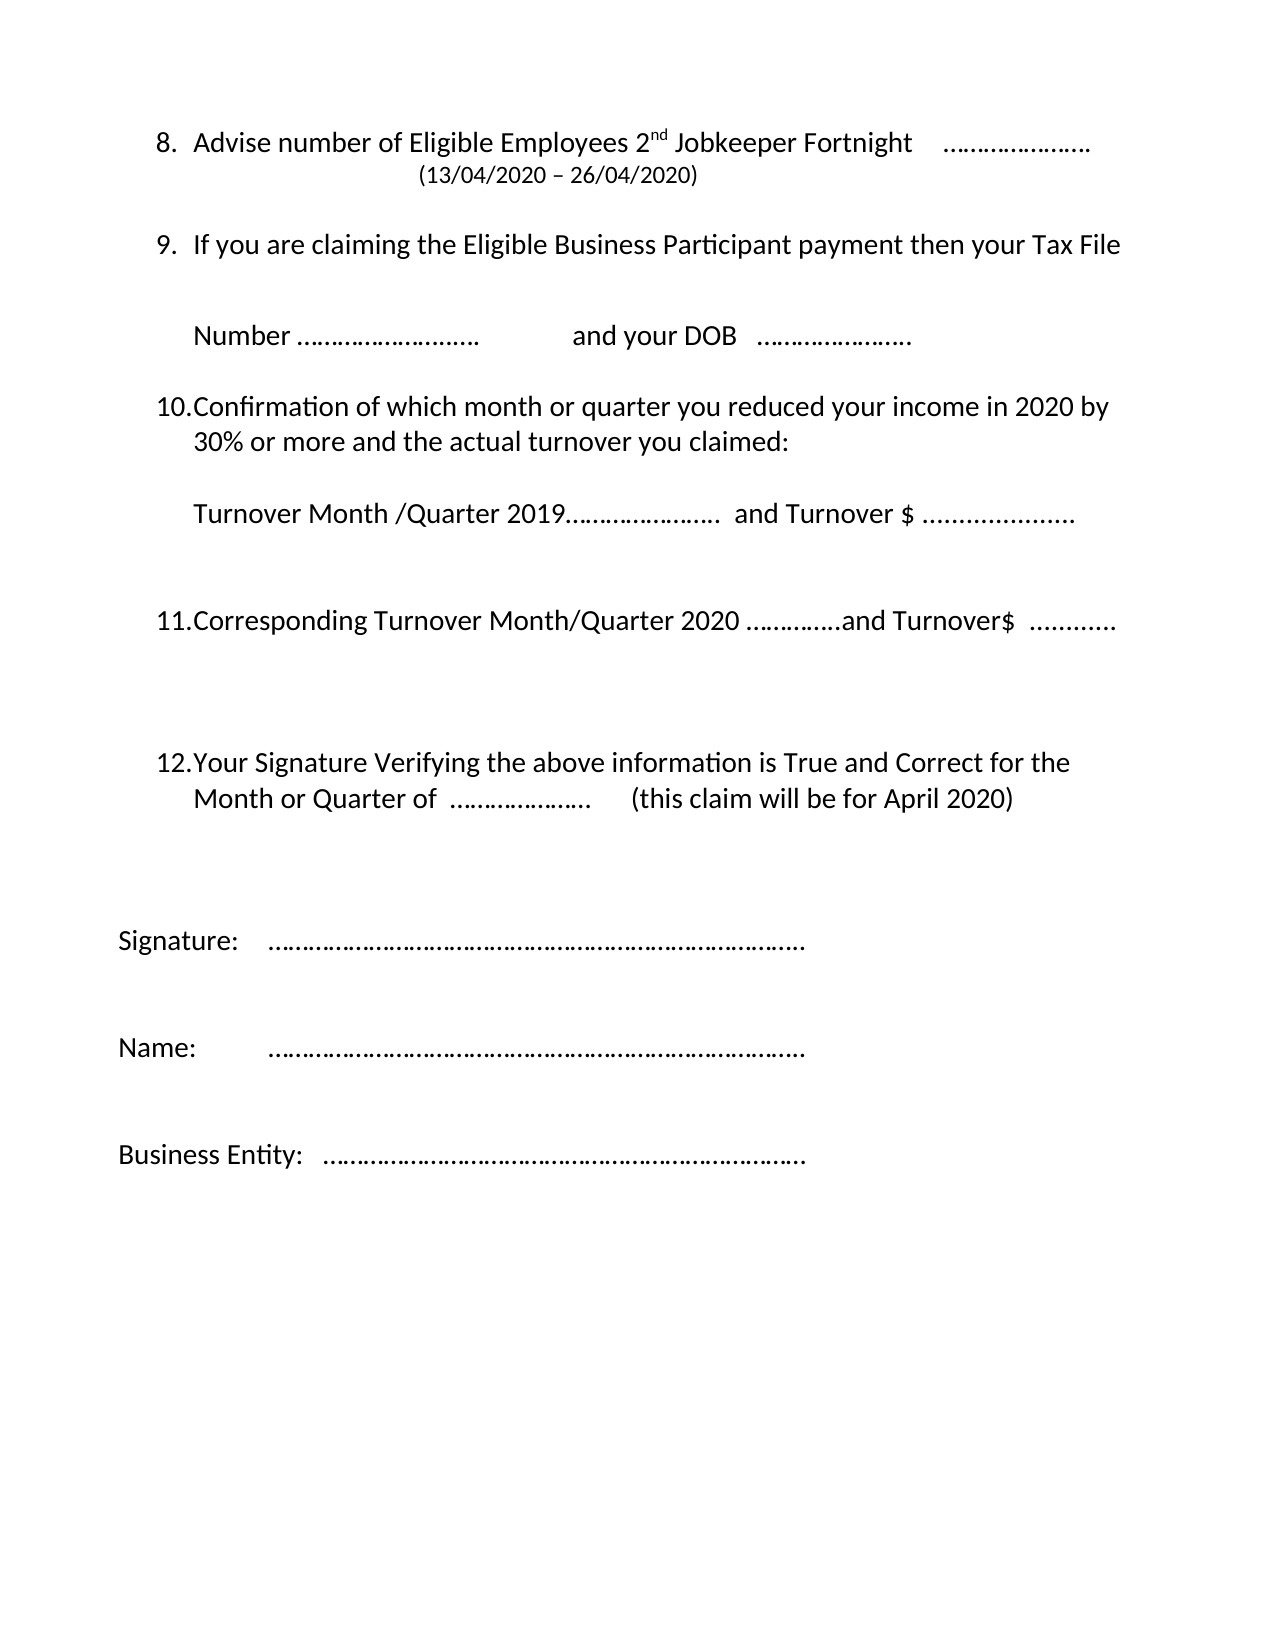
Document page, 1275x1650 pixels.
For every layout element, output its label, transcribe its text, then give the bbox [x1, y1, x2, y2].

list If you are claiming the Eligible Business Participant payment then your Tax File [156, 226, 1157, 261]
text Business Entity: ……………………………………………………………… [118, 1136, 1157, 1172]
text Turnover Month /Quarter 2019………………….. and Turnover $ ..................... [193, 495, 1157, 530]
list Advise number of Eligible Employees 2nd Jobkeeper Fortnight …………………. [156, 124, 1157, 160]
text Number …………………..…. and your DOB ………………….. [193, 317, 1157, 352]
list Your Signature Verifying the above information is True and Correct for the Month or Quarter of ………………… (this claim will be for April 2020) [156, 744, 1157, 815]
list Corresponding Turnover Month/Quarter 2020 …………..and Turnover$ ............ [156, 602, 1157, 637]
list Confirmation of which month or quarter you reduced your income in 2020 by 30% or more and the actual turnover you claimed: [156, 388, 1157, 459]
text Name: …………………………………………………………………….. [118, 1029, 1157, 1065]
text Signature: …………………………………………………………………….. [118, 922, 1157, 958]
text (13/04/2020 – 26/04/2020) [381, 160, 1157, 190]
